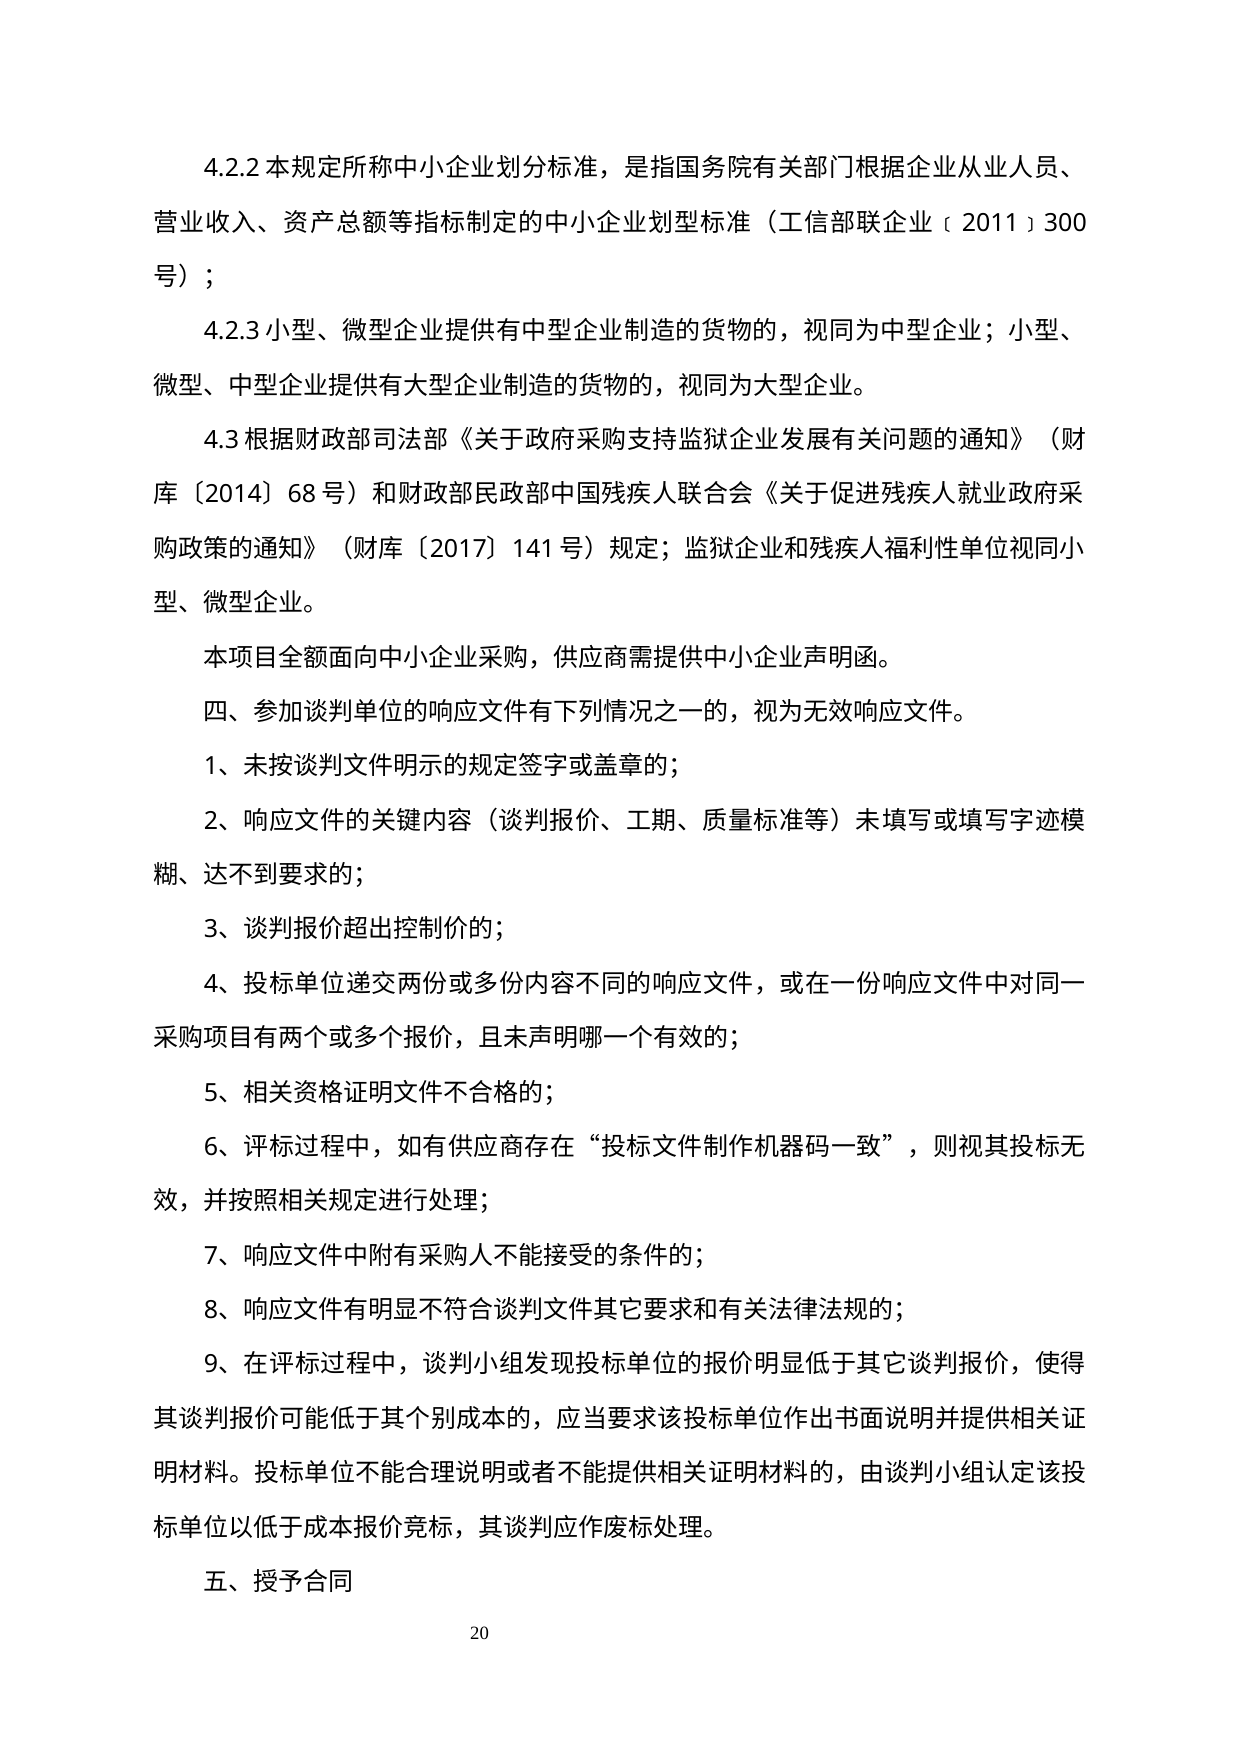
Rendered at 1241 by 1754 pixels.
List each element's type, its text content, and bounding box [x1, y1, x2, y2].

text 5、相关资格证明文件不合格的； [153, 1072, 1087, 1108]
text 1、未按谈判文件明示的规定签字或盖章的； [153, 746, 1087, 782]
text 五、授予合同 [153, 1561, 1087, 1598]
text 9、在评标过程中，谈判小组发现投标单位的报价明显低于其它谈判报价，使得其谈判报价可能低于其个别成本的，应当要求该投标单位作出书面说明并提供相关证明材料。投标单位不能合理说明或者不能提供相关证明材料的，由谈判小组认定该投标单位以低于成本报价竞标，其谈判应作废标处理。 [153, 1344, 1087, 1543]
text 本项目全额面向中小企业采购，供应商需提供中小企业声明函。 [153, 637, 1087, 673]
text 8、响应文件有明显不符合谈判文件其它要求和有关法律法规的； [153, 1289, 1087, 1326]
text 3、谈判报价超出控制价的； [153, 909, 1087, 945]
text 7、响应文件中附有采购人不能接受的条件的； [153, 1235, 1087, 1271]
text 4.3根据财政部司法部《关于政府采购支持监狱企业发展有关问题的通知》（财库〔2014〕68号）和财政部民政部中国残疾人联合会《关于促进残疾人就业政府采购政策的通知》（财库〔2017〕141号）规定；监狱企业和残疾人福利性单位视同小型、微型企业。 [153, 419, 1087, 619]
text 4.2.2本规定所称中小企业划分标准，是指国务院有关部门根据企业从业人员、营业收入、资产总额等指标制定的中小企业划型标准（工信部联企业﹝2011﹞300号）； [153, 148, 1087, 293]
text 4.2.3小型、微型企业提供有中型企业制造的货物的，视同为中型企业；小型、微型、中型企业提供有大型企业制造的货物的，视同为大型企业。 [153, 311, 1087, 401]
text 6、评标过程中，如有供应商存在“投标文件制作机器码一致”，则视其投标无效，并按照相关规定进行处理； [153, 1126, 1087, 1217]
text 2、响应文件的关键内容（谈判报价、工期、质量标准等）未填写或填写字迹模糊、达不到要求的； [153, 800, 1087, 891]
text 4、投标单位递交两份或多份内容不同的响应文件，或在一份响应文件中对同一采购项目有两个或多个报价，且未声明哪一个有效的； [153, 963, 1087, 1054]
text 四、参加谈判单位的响应文件有下列情况之一的，视为无效响应文件。 [153, 691, 1087, 728]
